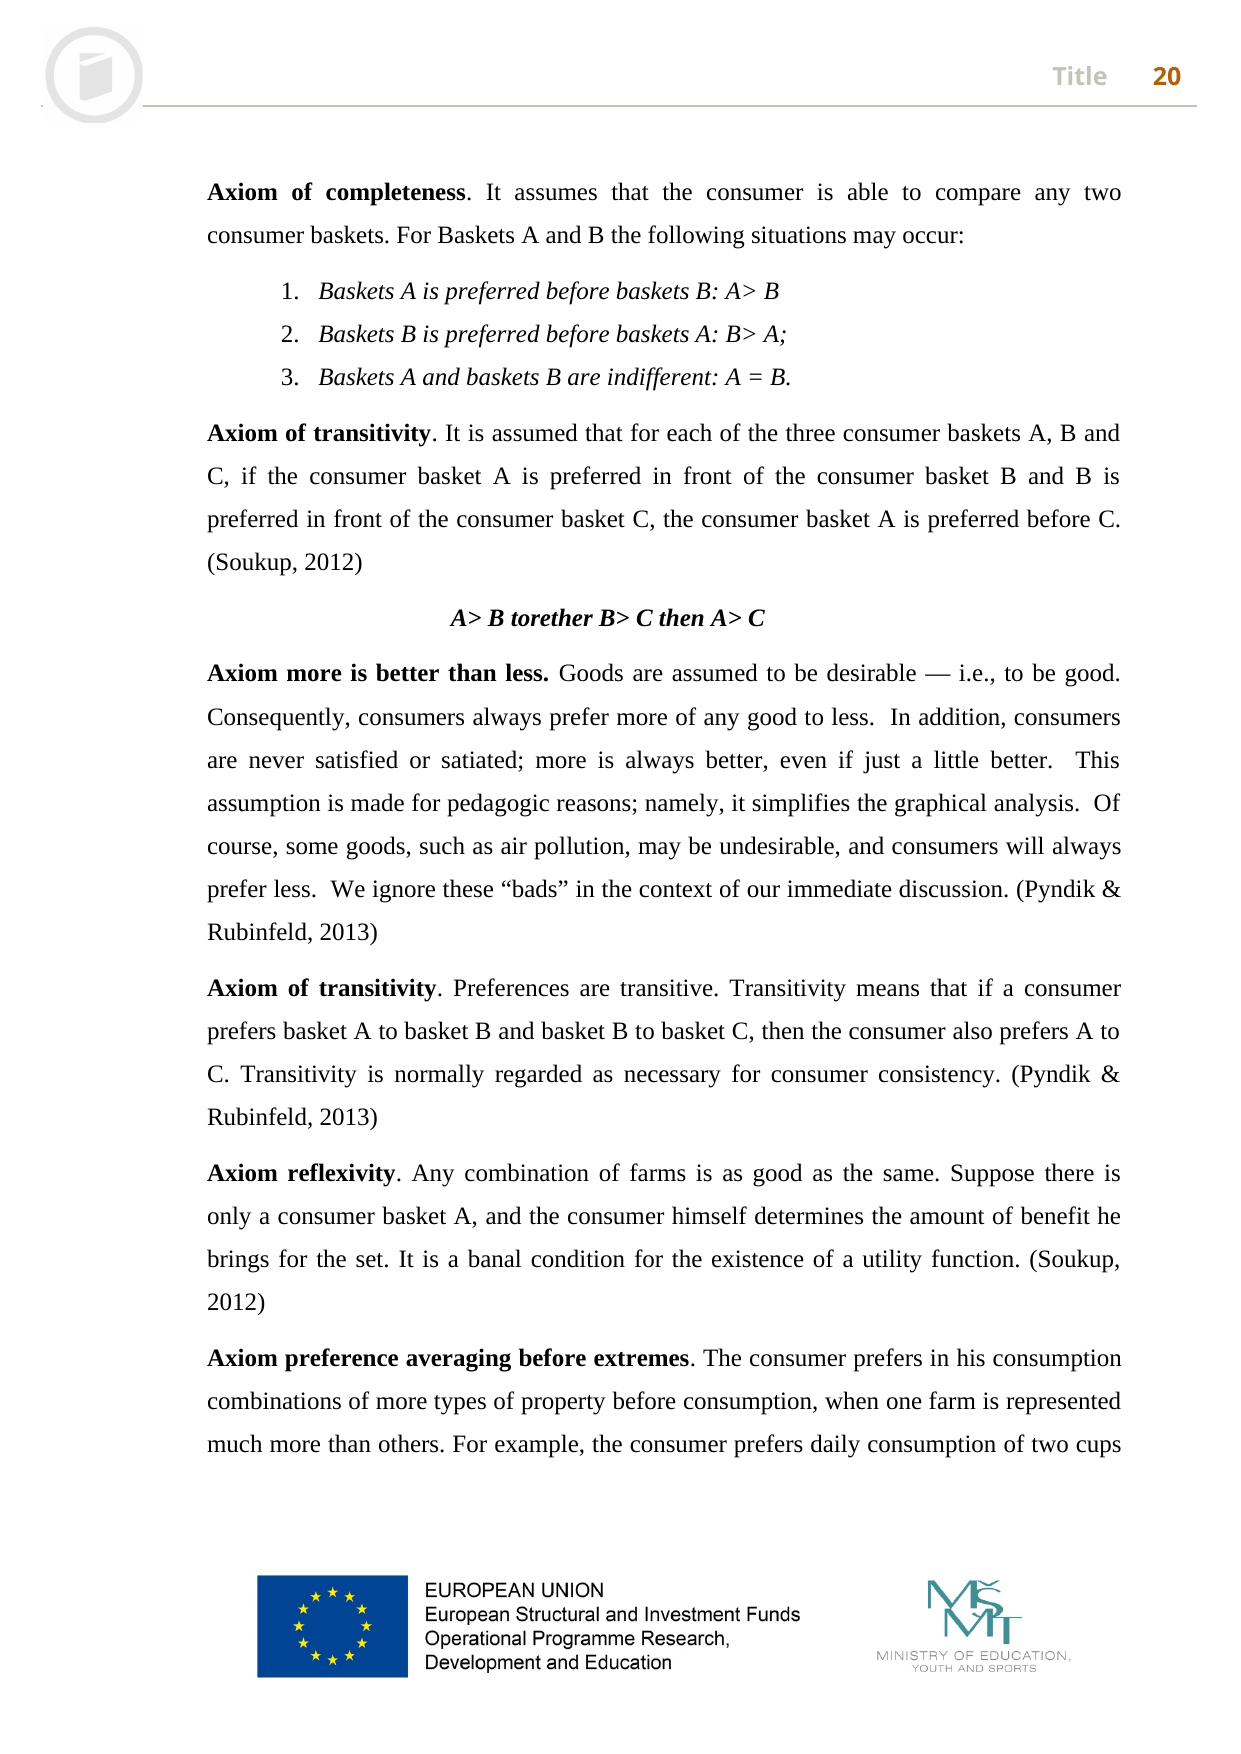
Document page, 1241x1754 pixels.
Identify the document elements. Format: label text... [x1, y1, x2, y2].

text A> B torether B> C then A> C [207, 603, 1122, 632]
list Baskets B is preferred before baskets A: B> A; [281, 319, 1122, 348]
list Baskets A and baskets B are indifferent: A = B. [281, 362, 1122, 391]
text Axiom of transitivity. Preferences are transitive. Transitivity means that if a consumer prefers basket A to basket B and basket B to basket C, then the consumer also prefers A to C. Transitivity is normally regarded as necessary for consumer consistency. (Pyndik & Rubinfeld, 2013) [207, 973, 1122, 1131]
text Axiom reflexivity. Any combination of farms is as good as the same. Suppose there is only a consumer basket A, and the consumer himself determines the amount of benefit he brings for the set. It is a banal condition for the existence of a utility function. (Soukup, 2012) [207, 1158, 1122, 1316]
picture [206, 1524, 1121, 1728]
text Axiom of completeness. It assumes that the consumer is able to compare any two consumer baskets. For Baskets A and B the following situations may occur: [207, 177, 1122, 249]
text Axiom more is better than less. Goods are assumed to be desirable — i.e., to be good. Consequently, consumers always prefer more of any good to less. In addition, consumers are never satisfied or satiated; more is always better, even if just a little better. This assumption is made for pedagogic reasons; namely, it simplifies the graphical analysis. Of course, some goods, such as air pollution, may be undesirable, and consumers will always prefer less. We ignore these “bads” in the context of our immediate discussion. (Pyndik & Rubinfeld, 2013) [207, 658, 1122, 946]
text Axiom of transitivity. It is assumed that for each of the three consumer baskets A, B and C, if the consumer basket A is preferred in front of the consumer basket B and B is preferred in front of the consumer basket C, the consumer basket A is preferred before C. (Soukup, 2012) [207, 418, 1122, 576]
list Baskets A is preferred before baskets B: A> B [281, 276, 1122, 305]
